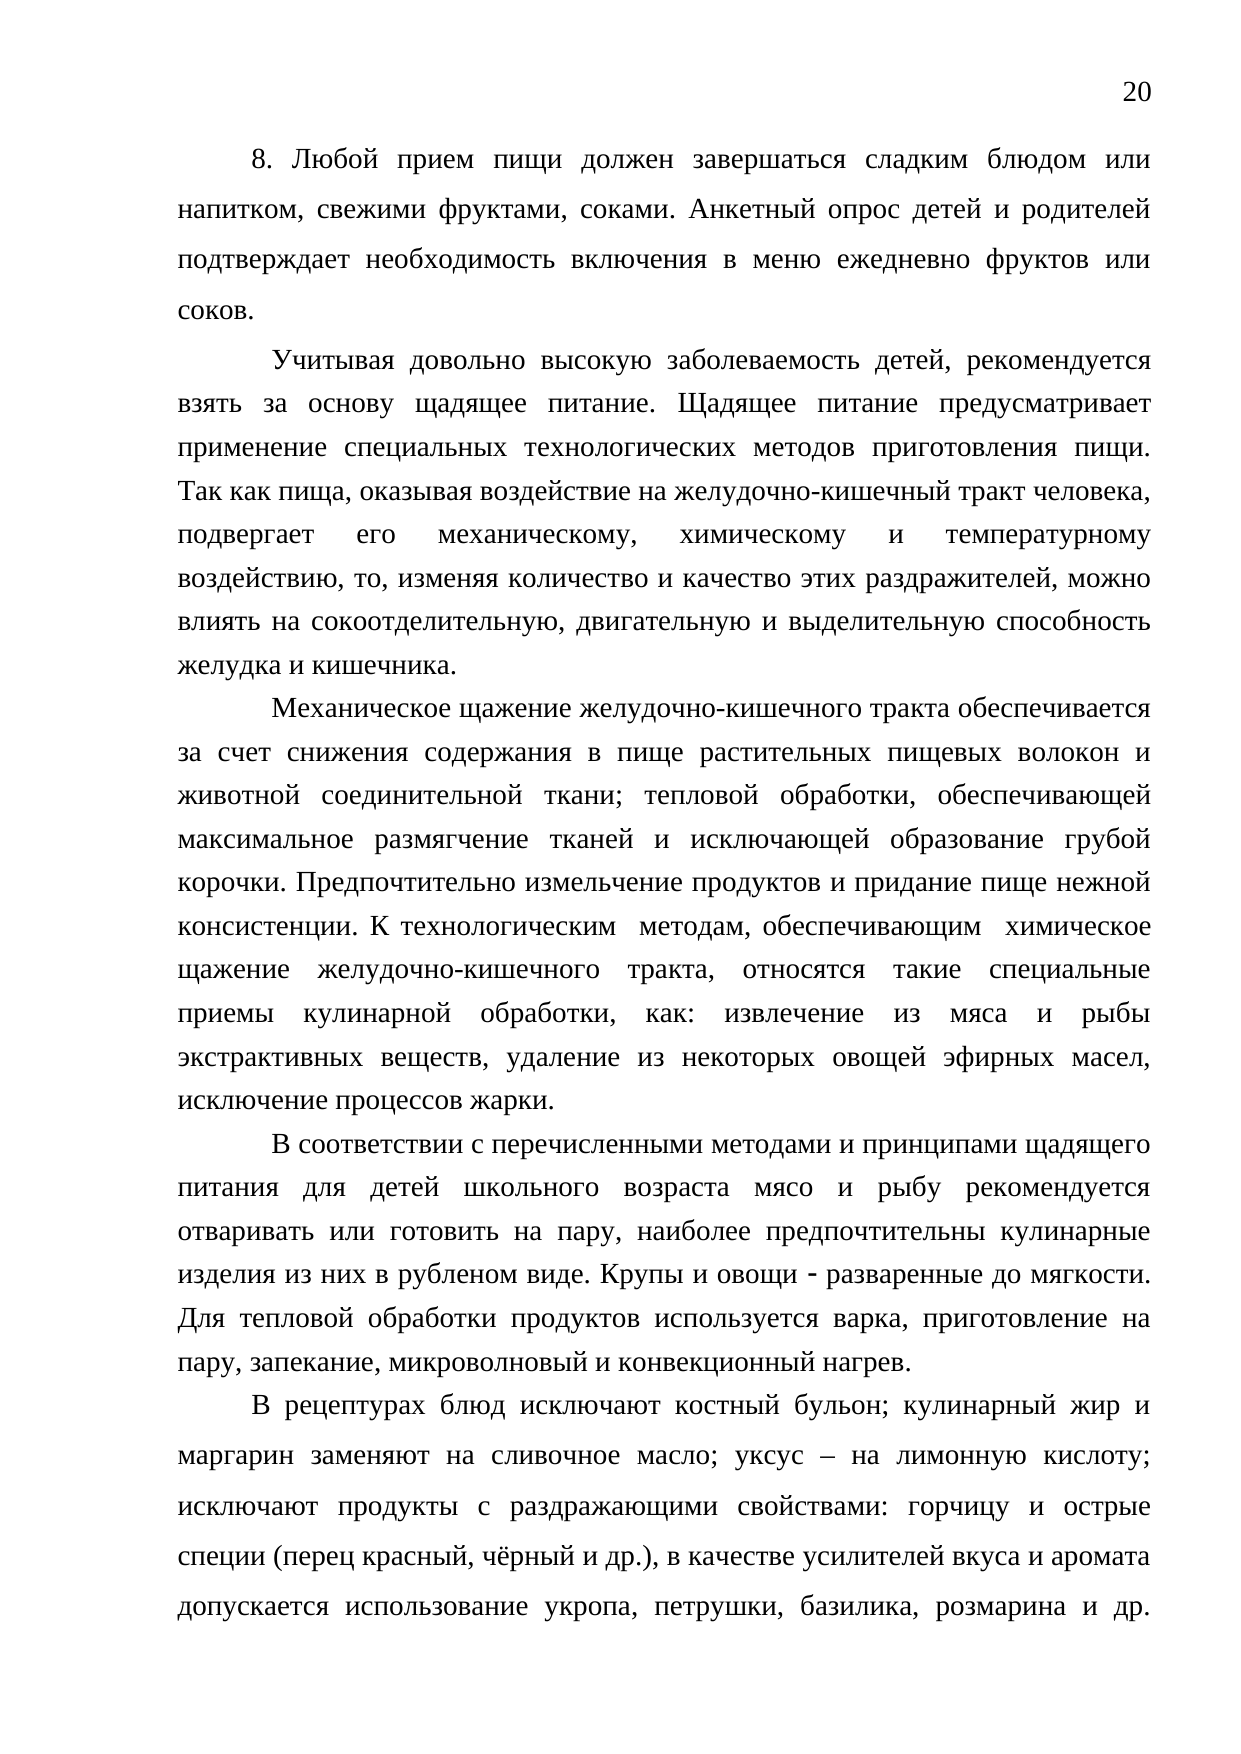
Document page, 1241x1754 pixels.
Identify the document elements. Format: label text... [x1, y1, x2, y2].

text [177, 1387, 1152, 1622]
text Учитывая довольно высокую заболеваемость детей, рекомендуется взять за основу щадящее питание. Щадящее питание предусматривает применение специальных технологических методов приготовления пищи. Так как пища, оказывая воздействие на желудочно-кишечный тракт человека, подвергает его механическому, химическому и температурному воздействию, то, изменяя количество и качество этих раздражителей, можно влиять на сокоотделительную, двигательную и выделительную способность желудка и кишечника. [177, 342, 1152, 680]
text Механическое щажение желудочно-кишечного тракта обеспечивается за счет снижения содержания в пище растительных пищевых волокон и животной соединительной ткани; тепловой обработки, обеспечивающей максимальное размягчение тканей и исключающей образование грубой корочки. Предпочтительно измельчение продуктов и придание пище нежной консистенции. К технологическим методам, обеспечивающим химическое щажение желудочно-кишечного тракта, относятся такие специальные приемы кулинарной обработки, как: извлечение из мяса и рыбы экстрактивных веществ, удаление из некоторых овощей эфирных масел, исключение процессов жарки. [177, 690, 1152, 1116]
text 8. Любой прием пищи должен завершаться сладким блюдом или напитком, свежими фруктами, соками. Анкетный опрос детей и родителей подтверждает необходимость включения в меню ежедневно фруктов или соков. [177, 141, 1152, 325]
text В соответствии с перечисленными методами и принципами щадящего питания для детей школьного возраста мясо и рыбу рекомендуется отваривать или готовить на пару, наиболее предпочтительны кулинарные изделия из них в рубленом виде. Крупы и овощи разваренные до мягкости. Для тепловой обработки продуктов используется варка, приготовление на пару, запекание, микроволновый и конвекционный нагрев. [177, 1126, 1152, 1377]
